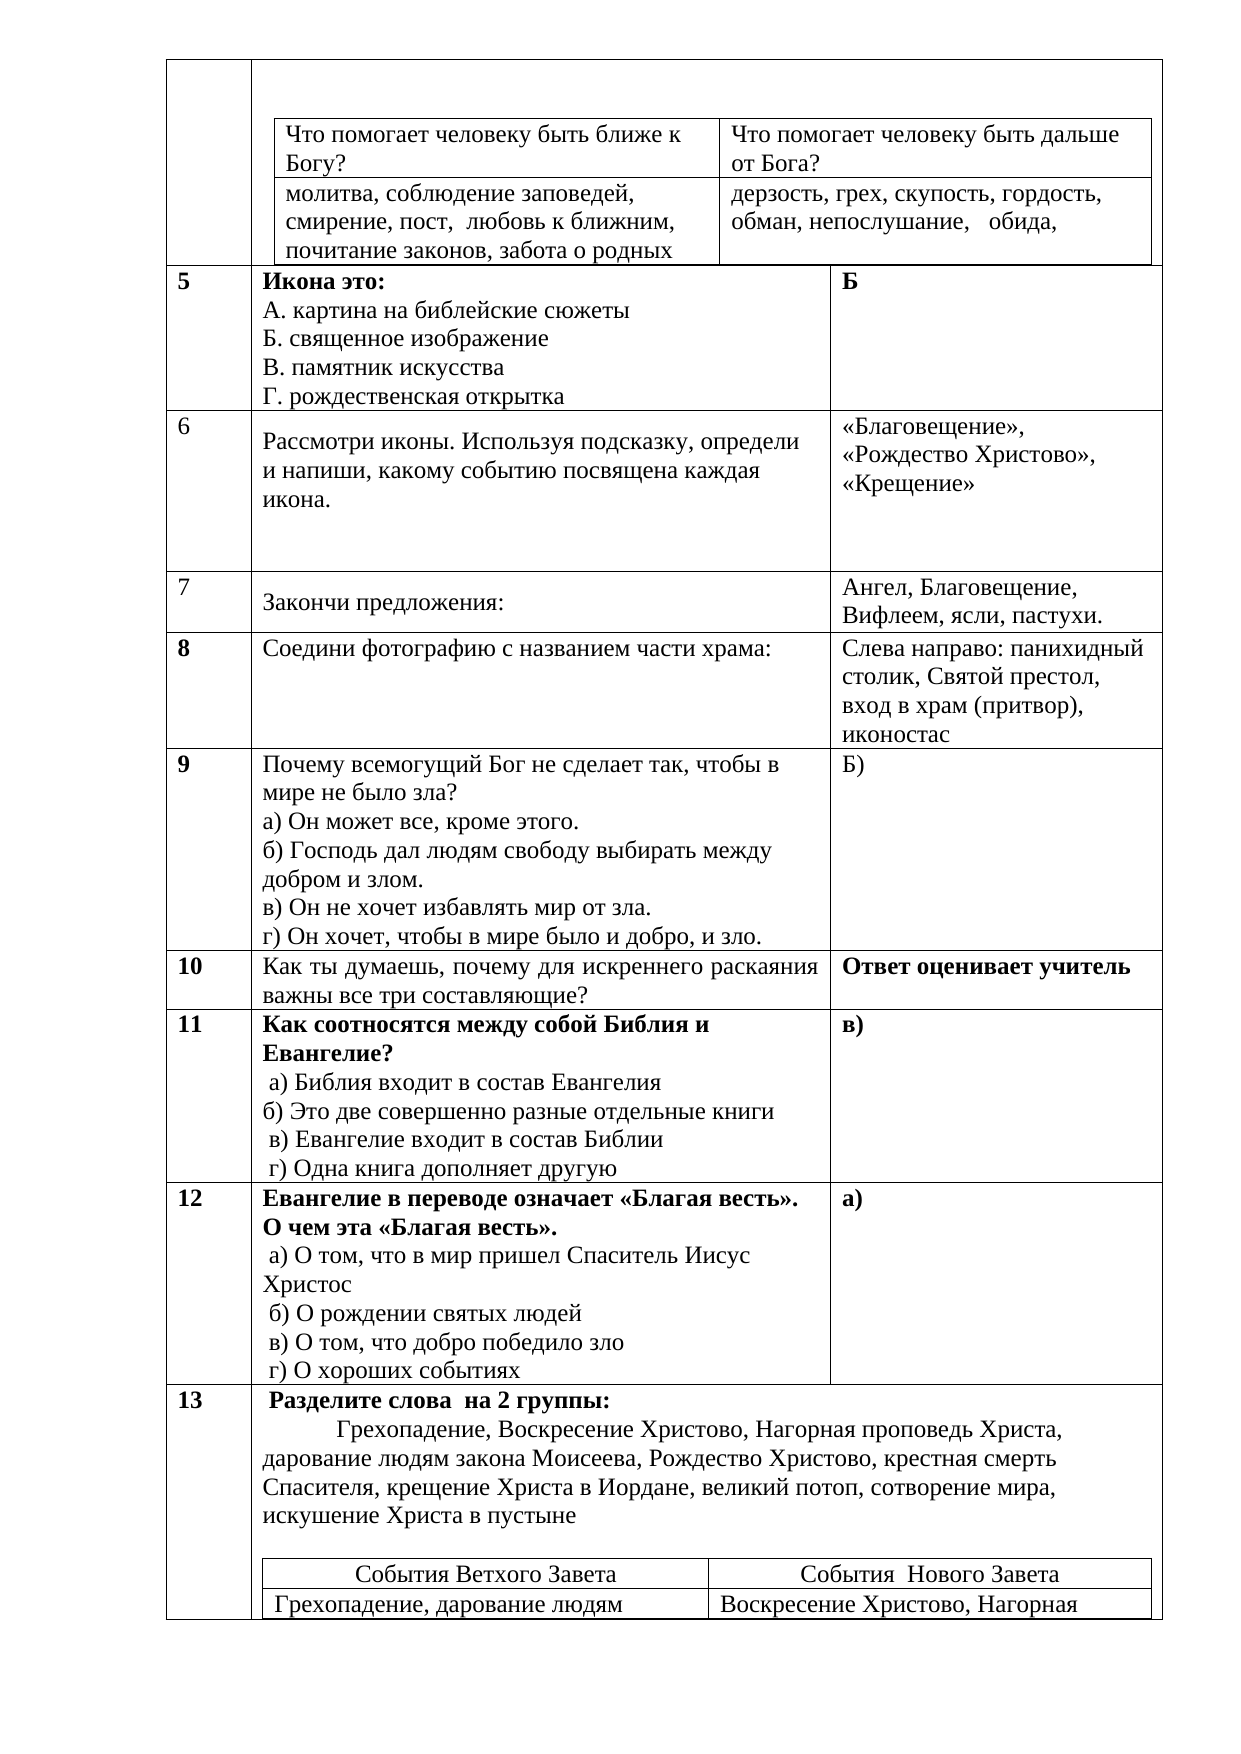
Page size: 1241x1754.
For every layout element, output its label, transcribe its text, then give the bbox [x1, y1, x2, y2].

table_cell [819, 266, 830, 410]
table_cell 12 [167, 1183, 251, 1384]
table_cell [252, 60, 1162, 265]
table_cell «Благовещение», «Рождество Христово», «Крещение» [831, 411, 1162, 571]
table_cell 10 [167, 951, 251, 1008]
table_cell Почему всемогущий Бог не сделает так, чтобы в мире не было зла? а) Он может все, кроме этого. б) Господь дал людям свободу выбирать между добром и злом. в) Он не хочет избавлять мир от зла. г) Он хочет, чтобы в мире было и добро, и зло. [252, 749, 830, 950]
table_cell 6 [167, 411, 251, 571]
table_cell Ангел, Благовещение, Вифлеем, ясли, пастухи. [831, 572, 1162, 632]
table_cell Закончи предложения: [252, 572, 830, 632]
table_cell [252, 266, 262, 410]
table_cell 5 [167, 266, 251, 410]
table_cell 8 [167, 633, 251, 748]
table_cell 9 [167, 749, 251, 950]
table_cell 13 [167, 1385, 251, 1618]
table_cell 4 [167, 60, 251, 265]
table_cell Слева направо: панихидный столик, Святой престол, вход в храм (притвор), иконостас [831, 633, 1162, 748]
table_cell а) [831, 1183, 1162, 1384]
table_cell Ответ оценивает учитель [831, 951, 1162, 1008]
table_cell Рассмотри иконы. Используя подсказку, определи и напиши, какому событию посвящена каждая икона. [252, 411, 830, 571]
table_cell Евангелие в переводе означает «Благая весть». О чем эта «Благая весть». а) О том, что в мир пришел Спаситель Иисус Христос б) О рождении святых людей в) О том, что добро победило зло г) О хороших событиях [252, 1183, 830, 1384]
table_cell в) [831, 1010, 1162, 1182]
table_cell Как соотносятся между собой Библия и Евангелие? а) Библия входит в состав Евангелия б) Это две совершенно разные отдельные книги в) Евангелие входит в состав Библии г) Одна книга дополняет другую [252, 1010, 830, 1182]
table_cell Соедини фотографию с названием части храма: [252, 633, 830, 748]
table_cell Б [831, 266, 1162, 410]
table_cell Б) [831, 749, 1162, 950]
table_cell Как ты думаешь, почему для искреннего раскаяния важны все три составляющие? [252, 951, 830, 1008]
table_cell 7 [167, 572, 251, 632]
table_cell 11 [167, 1010, 251, 1182]
